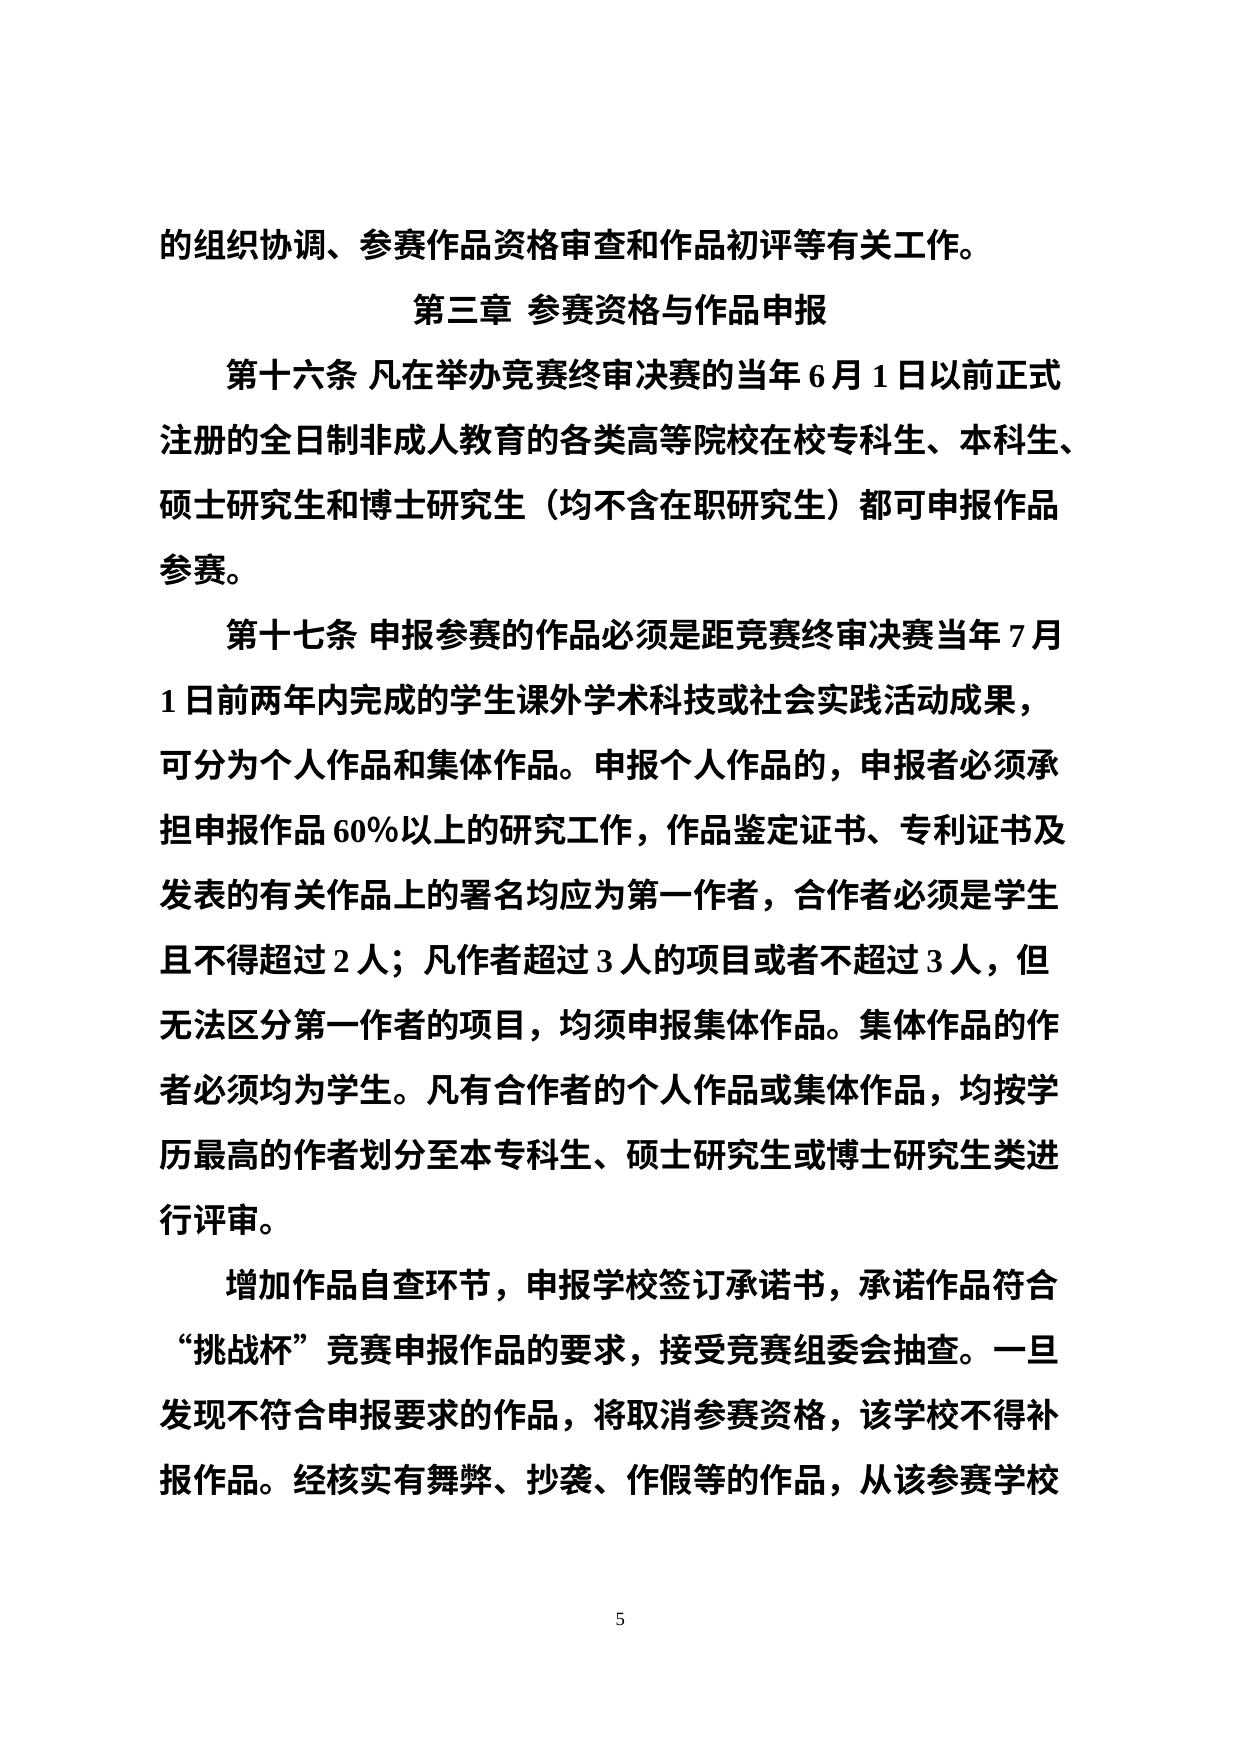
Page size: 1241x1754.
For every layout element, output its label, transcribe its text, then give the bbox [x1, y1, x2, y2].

text 第十七条 申报参赛的作品必须是距竞赛终审决赛当年7月1日前两年内完成的学生课外学术科技或社会实践活动成果，可分为个人作品和集体作品。申报个人作品的，申报者必须承担申报作品60％以上的研究工作，作品鉴定证书、专利证书及发表的有关作品上的署名均应为第一作者，合作者必须是学生且不得超过2人；凡作者超过3人的项目或者不超过3人，但无法区分第一作者的项目，均须申报集体作品。集体作品的作者必须均为学生。凡有合作者的个人作品或集体作品，均按学历最高的作者划分至本专科生、硕士研究生或博士研究生类进行评审。 [159, 601, 1081, 1251]
text 第三章 参赛资格与作品申报 [159, 276, 1081, 341]
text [159, 1251, 1081, 1511]
text 第十六条 凡在举办竞赛终审决赛的当年6月1日以前正式注册的全日制非成人教育的各类高等院校在校专科生、本科生、硕士研究生和博士研究生（均不含在职研究生）都可申报作品参赛。 [159, 341, 1081, 601]
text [159, 211, 1081, 276]
